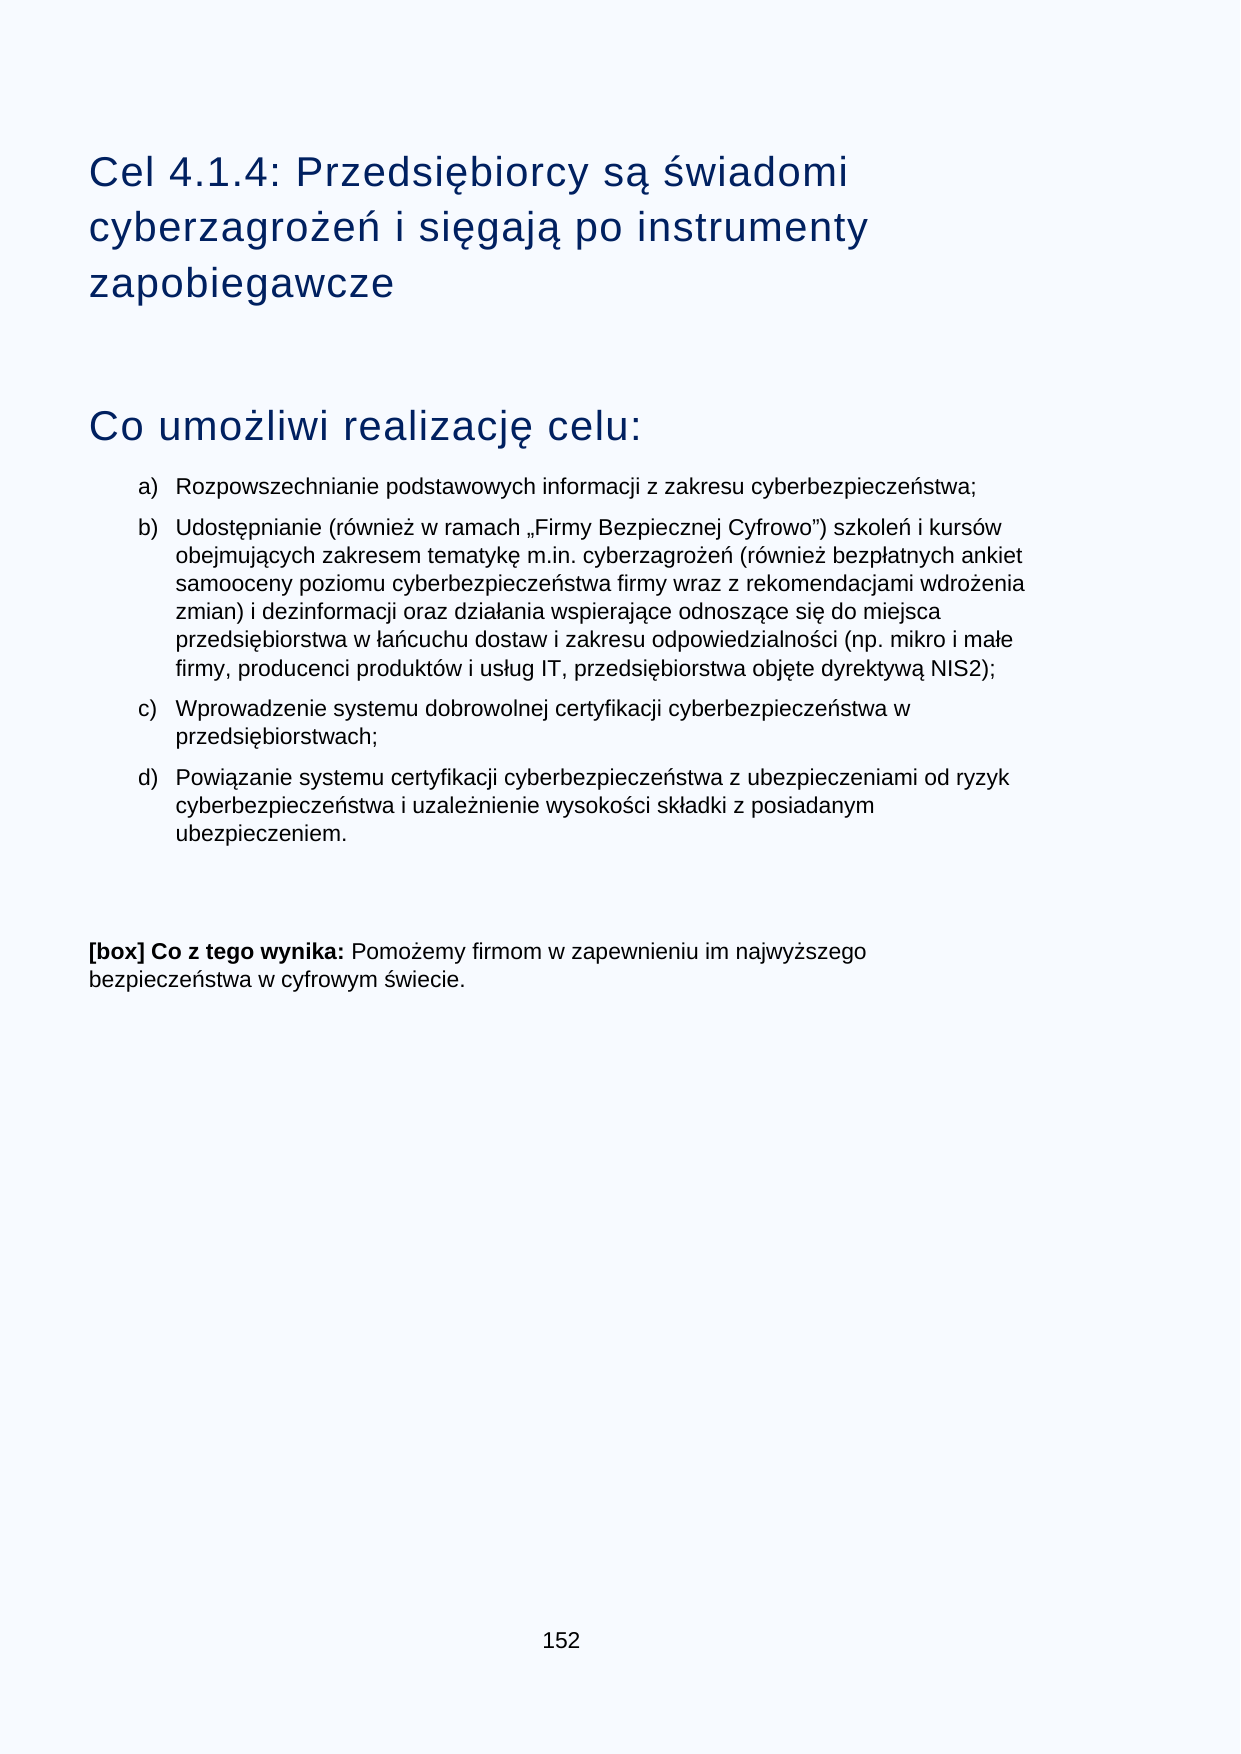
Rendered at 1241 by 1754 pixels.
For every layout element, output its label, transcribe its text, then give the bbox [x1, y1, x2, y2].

text [box] Co z tego wynika: Pomożemy firmom w zapewnieniu im najwyższego bezpieczeństwa w cyfrowym świecie. [89, 938, 1033, 992]
subtitle Co umożliwi realizację celu: [89, 401, 1033, 449]
list Udostępnianie (również w ramach „Firmy Bezpiecznej Cyfrowo”) szkoleń i kursów obejmujących zakresem tematykę m.in. cyberzagrożeń (również bezpłatnych ankiet samooceny poziomu cyberbezpieczeństwa firmy wraz z rekomendacjami wdrożenia zmian) i dezinformacji oraz działania wspierające odnoszące się do miejsca przedsiębiorstwa w łańcuchu dostaw i zakresu odpowiedzialności (np. mikro i małe firmy, producenci produktów i usług IT, przedsiębiorstwa objęte dyrektywą NIS2); [138, 514, 1033, 681]
list Powiązanie systemu certyfikacji cyberbezpieczeństwa z ubezpieczeniami od ryzyk cyberbezpieczeństwa i uzależnienie wysokości składki z posiadanym ubezpieczeniem. [138, 764, 1033, 846]
list Rozpowszechnianie podstawowych informacji z zakresu cyberbezpieczeństwa; [138, 473, 1033, 499]
subtitle Cel 4.1.4: Przedsiębiorcy są świadomi cyberzagrożeń i sięgają po instrumenty zapobiegawcze [89, 148, 1033, 306]
list Wprowadzenie systemu dobrowolnej certyfikacji cyberbezpieczeństwa w przedsiębiorstwach; [138, 695, 1033, 749]
